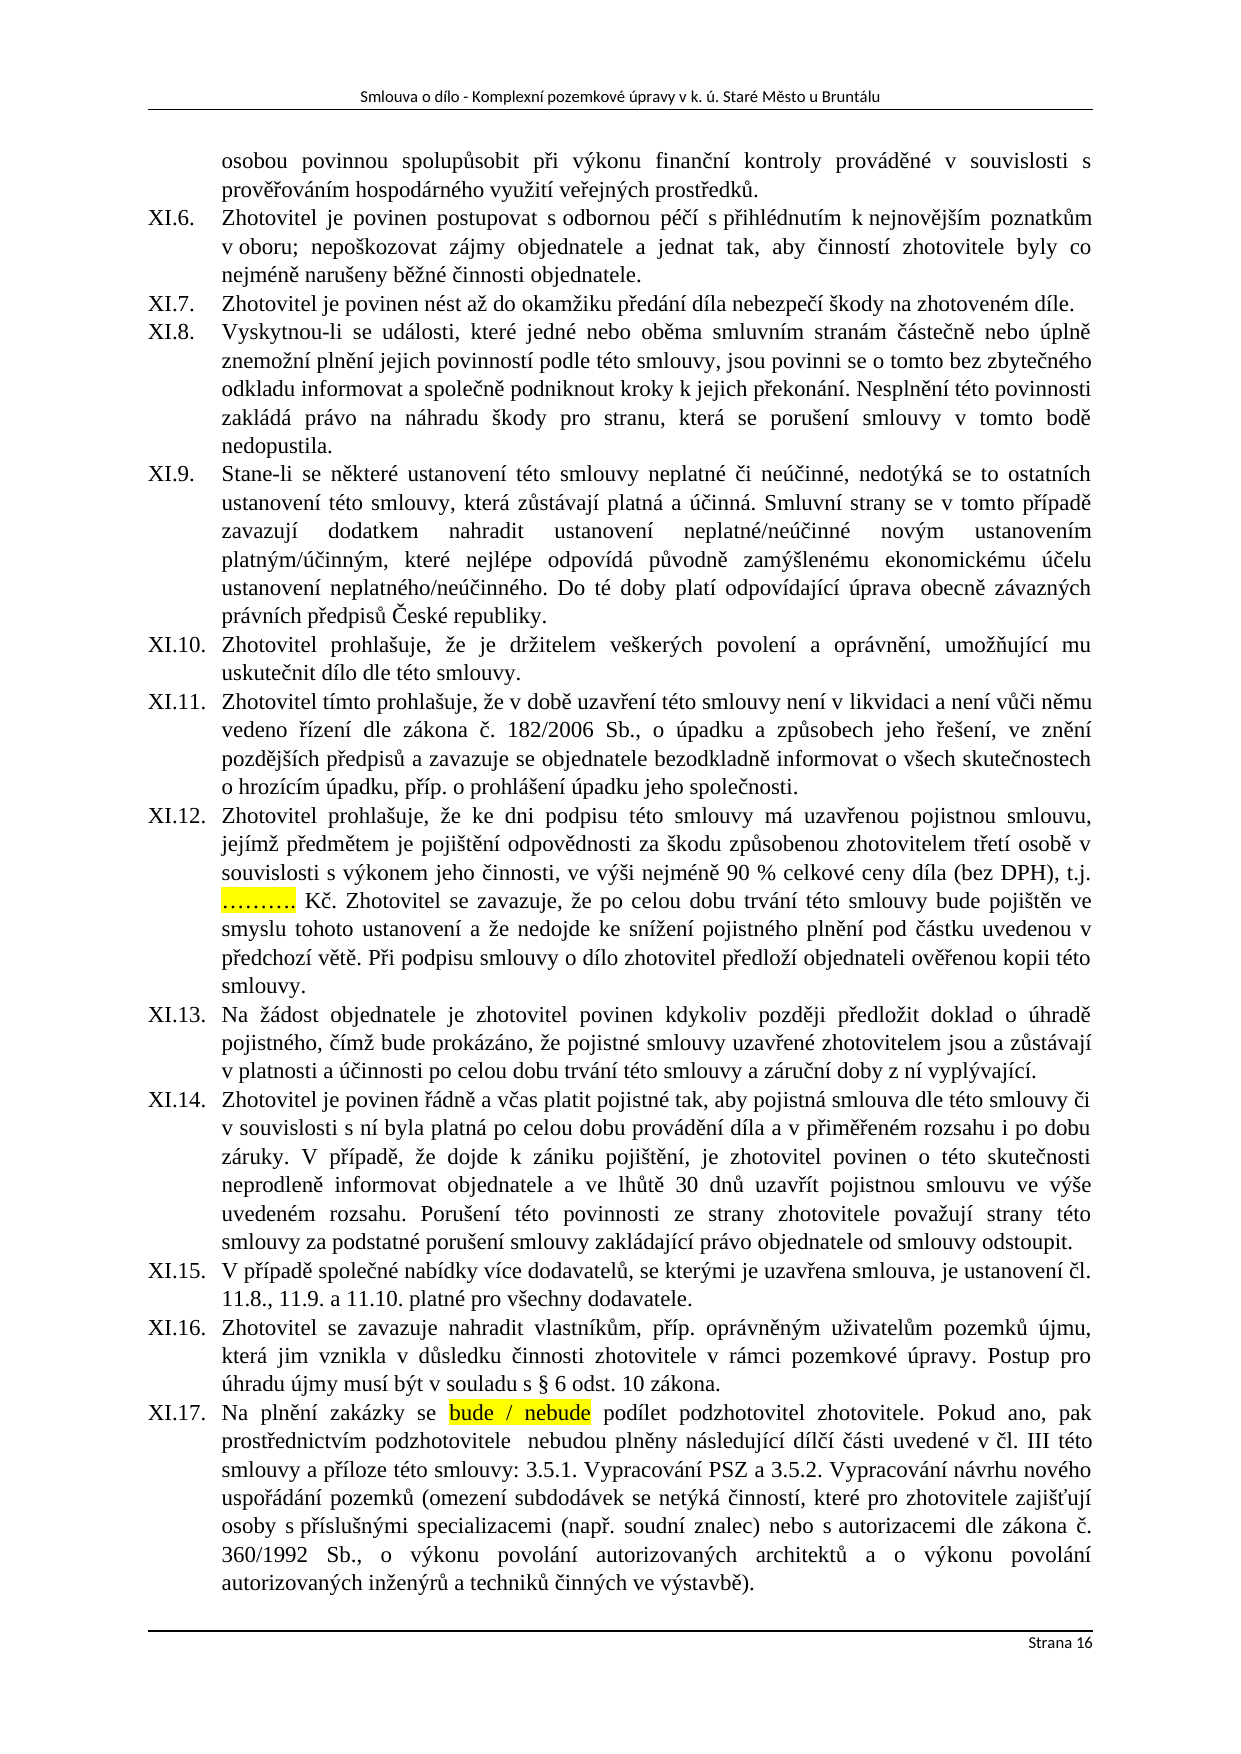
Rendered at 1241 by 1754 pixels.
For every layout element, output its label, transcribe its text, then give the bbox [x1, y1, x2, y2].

list Zhotovitel je povinen řádně a včas platit pojistné tak, aby pojistná smlouva dle této smlouvy či v souvislosti s ní byla platná po celou dobu provádění díla a v přiměřeném rozsahu i po dobu záruky. V případě, že dojde k zániku pojištění, je zhotovitel povinen o této skutečnosti neprodleně informovat objednatele a ve lhůtě 30 dnů uzavřít pojistnou smlouvu ve výše uvedeném rozsahu. Porušení této povinnosti ze strany zhotovitele považují strany této smlouvy za podstatné porušení smlouvy zakládající právo objednatele od smlouvy odstoupit. [148, 1086, 1093, 1254]
list Zhotovitel prohlašuje, že ke dni podpisu této smlouvy má uzavřenou pojistnou smlouvu, jejímž předmětem je pojištění odpovědnosti za škodu způsobenou zhotovitelem třetí osobě v souvislosti s výkonem jeho činnosti, ve výši nejméně 90 % celkové ceny díla (bez DPH), t.j. ………. Kč. Zhotovitel se zavazuje, že po celou dobu trvání této smlouvy bude pojištěn ve smyslu tohoto ustanovení a že nedojde ke snížení pojistného plnění pod částku uvedenou v předchozí větě. Při podpisu smlouvy o dílo zhotovitel předloží objednateli ověřenou kopii této smlouvy. [148, 802, 1093, 999]
list Na plnění zakázky se bude / nebude podílet podzhotovitel zhotovitele. Pokud ano, pak prostřednictvím podzhotovitele nebudou plněny následující dílčí části uvedené v čl. III této smlouvy a příloze této smlouvy: 3.5.1. Vypracování PSZ a 3.5.2. Vypracování návrhu nového uspořádání pozemků (omezení subdodávek se netýká činností, které pro zhotovitele zajišťují osoby s příslušnými specializacemi (např. soudní znalec) nebo s autorizacemi dle zákona č. 360/1992 Sb., o výkonu povolání autorizovaných architektů a o výkonu povolání autorizovaných inženýrů a techniků činných ve výstavbě). [148, 1399, 1093, 1596]
list Stane-li se některé ustanovení této smlouvy neplatné či neúčinné, nedotýká se to ostatních ustanovení této smlouvy, která zůstávají platná a účinná. Smluvní strany se v tomto případě zavazují dodatkem nahradit ustanovení neplatné/neúčinné novým ustanovením platným/účinným, které nejlépe odpovídá původně zamýšlenému ekonomickému účelu ustanovení neplatného/neúčinného. Do té doby platí odpovídající úprava obecně závazných právních předpisů České republiky. [148, 460, 1093, 629]
list Zhotovitel je povinen nést až do okamžiku předání díla nebezpečí škody na zhotoveném díle. [148, 290, 1093, 316]
list Zhotovitel tímto prohlašuje, že v době uzavření této smlouvy není v likvidaci a není vůči němu vedeno řízení dle zákona č. 182/2006 Sb., o úpadku a způsobech jeho řešení, ve znění pozdějších předpisů a zavazuje se objednatele bezodkladně informovat o všech skutečnostech o hrozícím úpadku, příp. o prohlášení úpadku jeho společnosti. [148, 688, 1093, 799]
list Zhotovitel je povinen postupovat s odbornou péčí s přihlédnutím k nejnovějším poznatkům v oboru; nepoškozovat zájmy objednatele a jednat tak, aby činností zhotovitele byly co nejméně narušeny běžné činnosti objednatele. [148, 204, 1093, 288]
list Na žádost objednatele je zhotovitel povinen kdykoliv později předložit doklad o úhradě pojistného, čímž bude prokázáno, že pojistné smlouvy uzavřené zhotovitelem jsou a zůstávají v platnosti a účinnosti po celou dobu trvání této smlouvy a záruční doby z ní vyplývající. [148, 1001, 1093, 1084]
list V případě společné nabídky více dodavatelů, se kterými je uzavřena smlouva, je ustanovení čl. 11.8., 11.9. a 11.10. platné pro všechny dodavatele. [148, 1257, 1093, 1311]
list Zhotovitel se zavazuje nahradit vlastníkům, příp. oprávněným uživatelům pozemků újmu, která jim vznikla v důsledku činnosti zhotovitele v rámci pozemkové úpravy. Postup pro úhradu újmy musí být v souladu s § 6 odst. 10 zákona. [148, 1313, 1093, 1397]
list Vyskytnou-li se události, které jedné nebo oběma smluvním stranám částečně nebo úplně znemožní plnění jejich povinností podle této smlouvy, jsou povinni se o tomto bez zbytečného odkladu informovat a společně podniknout kroky k jejich překonání. Nesplnění této povinnosti zakládá právo na náhradu škody pro stranu, která se porušení smlouvy v tomto bodě nedopustila. [148, 318, 1093, 458]
list Zhotovitel prohlašuje, že je držitelem veškerých povolení a oprávnění, umožňující mu uskutečnit dílo dle této smlouvy. [148, 631, 1093, 686]
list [148, 148, 1093, 202]
